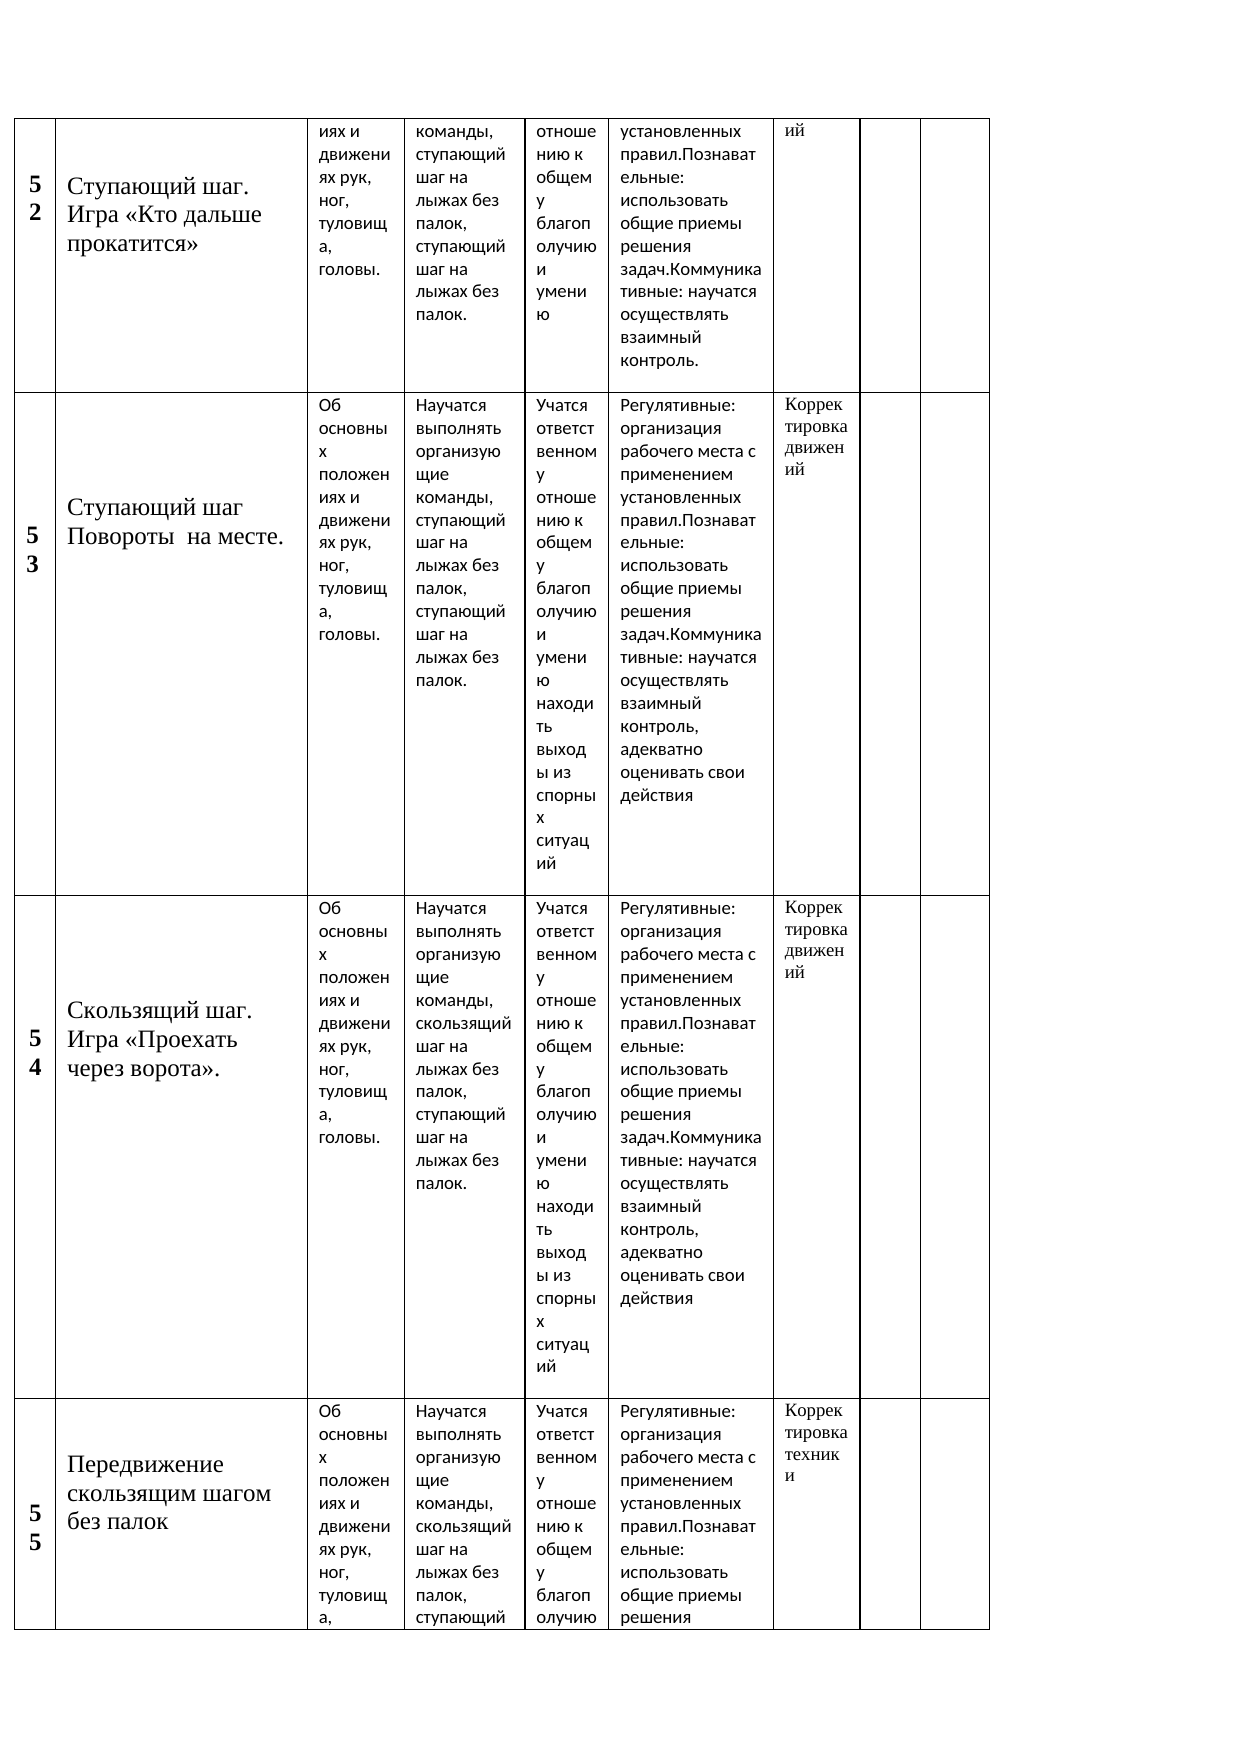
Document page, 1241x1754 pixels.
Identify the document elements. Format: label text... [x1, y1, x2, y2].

table_cell Учатся ответственному отношению к общему благополучию и умению находить выходы из спорных ситуаций [526, 393, 608, 895]
table_cell Научатся выполнять организующие команды, скользящий шаг на лыжах без палок, ступающий шаг на лыжах без палок. [405, 896, 524, 1398]
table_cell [405, 119, 524, 392]
table_cell 54 [15, 896, 55, 1398]
table_cell 52 [15, 119, 55, 392]
table_cell [861, 1399, 920, 1628]
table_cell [56, 1399, 307, 1628]
table_cell [921, 119, 989, 392]
table_cell Об основных положениях и движениях рук, ног, туловища, головы. [308, 393, 404, 895]
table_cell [405, 1399, 524, 1628]
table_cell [774, 119, 859, 392]
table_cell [609, 119, 773, 392]
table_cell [609, 1399, 773, 1628]
table_cell Об основных положениях и движениях рук, ног, туловища, головы. [308, 896, 404, 1398]
table_cell Скользящий шаг. Игра «Проехать через ворота». [56, 896, 307, 1398]
table_cell Корректировка движений [774, 393, 859, 895]
table_cell [861, 119, 920, 392]
table_cell Научатся выполнять организующие команды, ступающий шаг на лыжах без палок, ступающий шаг на лыжах без палок. [405, 393, 524, 895]
table_cell [861, 896, 920, 1398]
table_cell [56, 119, 307, 392]
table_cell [774, 1399, 859, 1628]
table_cell Корректировка движений [774, 896, 859, 1398]
table_cell [921, 896, 989, 1398]
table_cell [526, 119, 608, 392]
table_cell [308, 119, 404, 392]
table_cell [308, 1399, 404, 1628]
table_cell Ступающий шаг Повороты на месте. [56, 393, 307, 895]
table_cell [921, 1399, 989, 1628]
table_cell Учатся ответственному отношению к общему благополучию и умению находить выходы из спорных ситуаций [526, 896, 608, 1398]
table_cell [526, 1399, 608, 1628]
table_cell [861, 393, 920, 895]
table_cell 55 [15, 1399, 55, 1628]
table_cell 53 [15, 393, 55, 895]
table_cell [921, 393, 989, 895]
